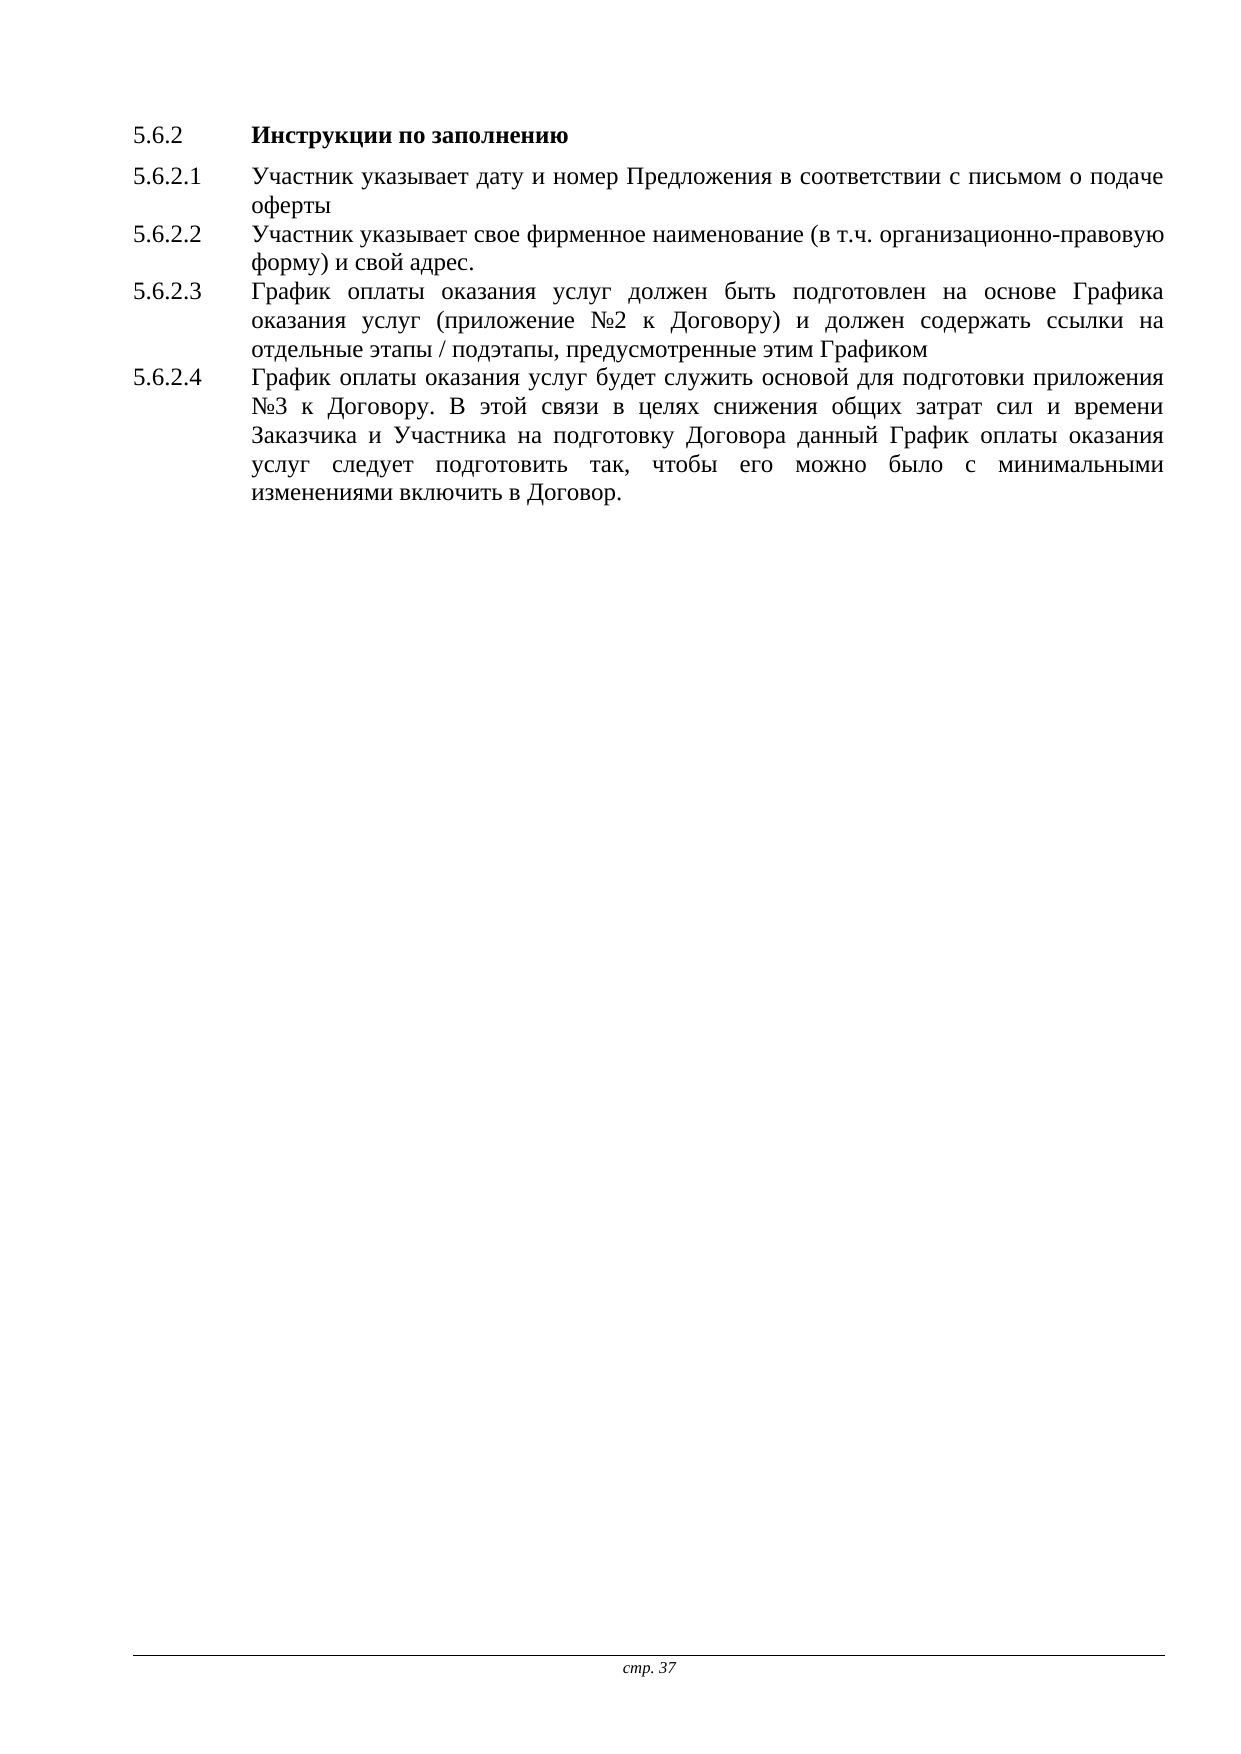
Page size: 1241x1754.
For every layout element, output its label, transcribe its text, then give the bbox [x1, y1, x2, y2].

text Инструкции по заполнению [133, 120, 1165, 149]
text Участник указывает свое фирменное наименование (в т.ч. организационно-правовую форму) и свой адрес. [133, 219, 1165, 276]
text График оплаты оказания услуг будет служить основой для подготовки приложения №3 к Договору. В этой связи в целях снижения общих затрат сил и времени Заказчика и Участника на подготовку Договора данный График оплаты оказания услуг следует подготовить так, чтобы его можно было с минимальными изменениями включить в Договор. [133, 362, 1165, 506]
text Участник указывает дату и номер Предложения в соответствии с письмом о подаче оферты [133, 161, 1165, 219]
text График оплаты оказания услуг должен быть подготовлен на основе Графика оказания услуг (приложение №2 к Договору) и должен содержать ссылки на отдельные этапы / подэтапы, предусмотренные этим Графиком [133, 276, 1165, 362]
